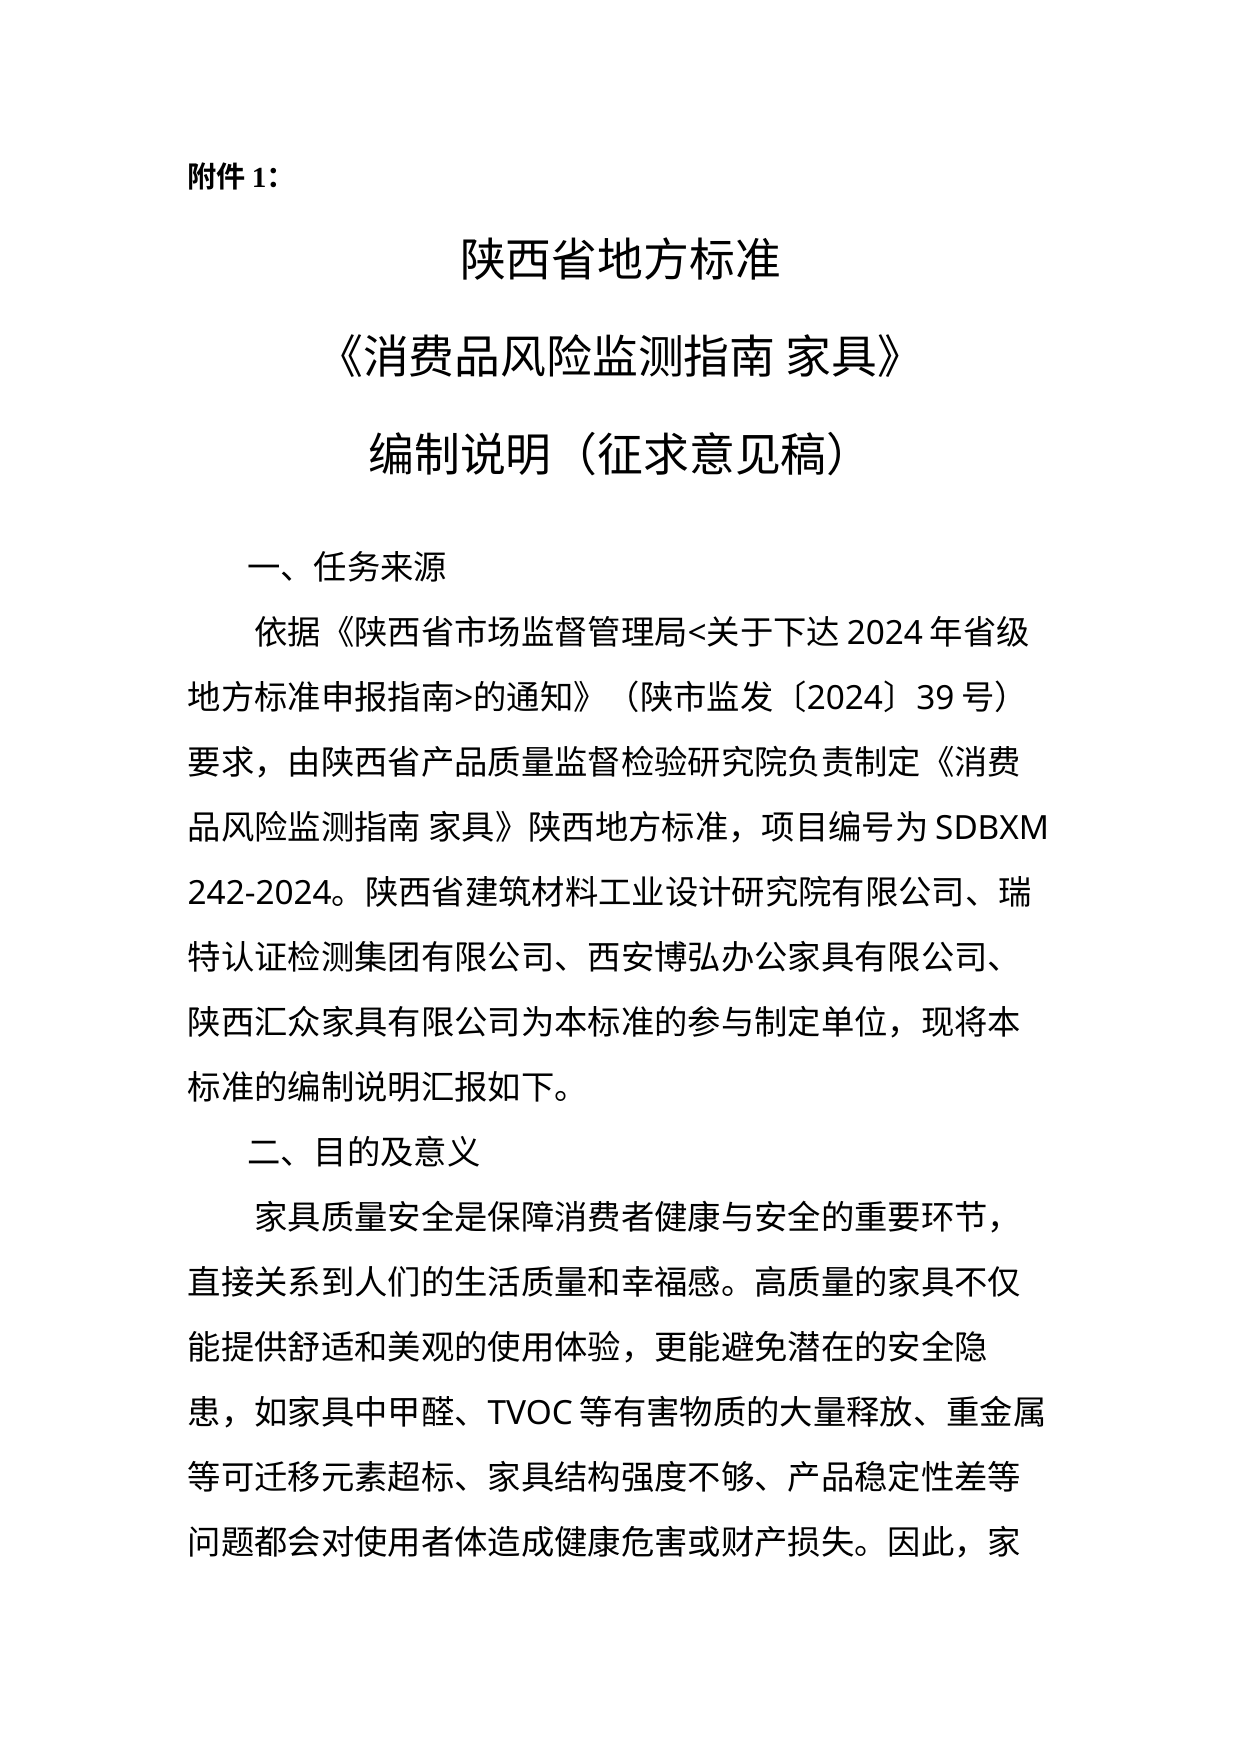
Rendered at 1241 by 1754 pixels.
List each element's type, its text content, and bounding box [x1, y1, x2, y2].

text 编制说明（征求意见稿） [187, 403, 1053, 500]
text 依据《陕西省市场监督管理局<关于下达2024年省级地方标准申报指南>的通知》（陕市监发〔2024〕39号）要求，由陕西省产品质量监督检验研究院负责制定《消费品风险监测指南 家具》陕西地方标准，项目编号为SDBXM 242-2024。陕西省建筑材料工业设计研究院有限公司、瑞特认证检测集团有限公司、西安博弘办公家具有限公司、陕西汇众家具有限公司为本标准的参与制定单位，现将本标准的编制说明汇报如下。 [187, 598, 1053, 1118]
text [187, 1183, 1053, 1573]
text 《消费品风险监测指南 家具》 [187, 305, 1053, 403]
text 附件1： [187, 143, 1053, 208]
text 一、任务来源 [187, 533, 1053, 598]
text 陕西省地方标准 [187, 208, 1053, 305]
text 二、目的及意义 [187, 1118, 1053, 1183]
